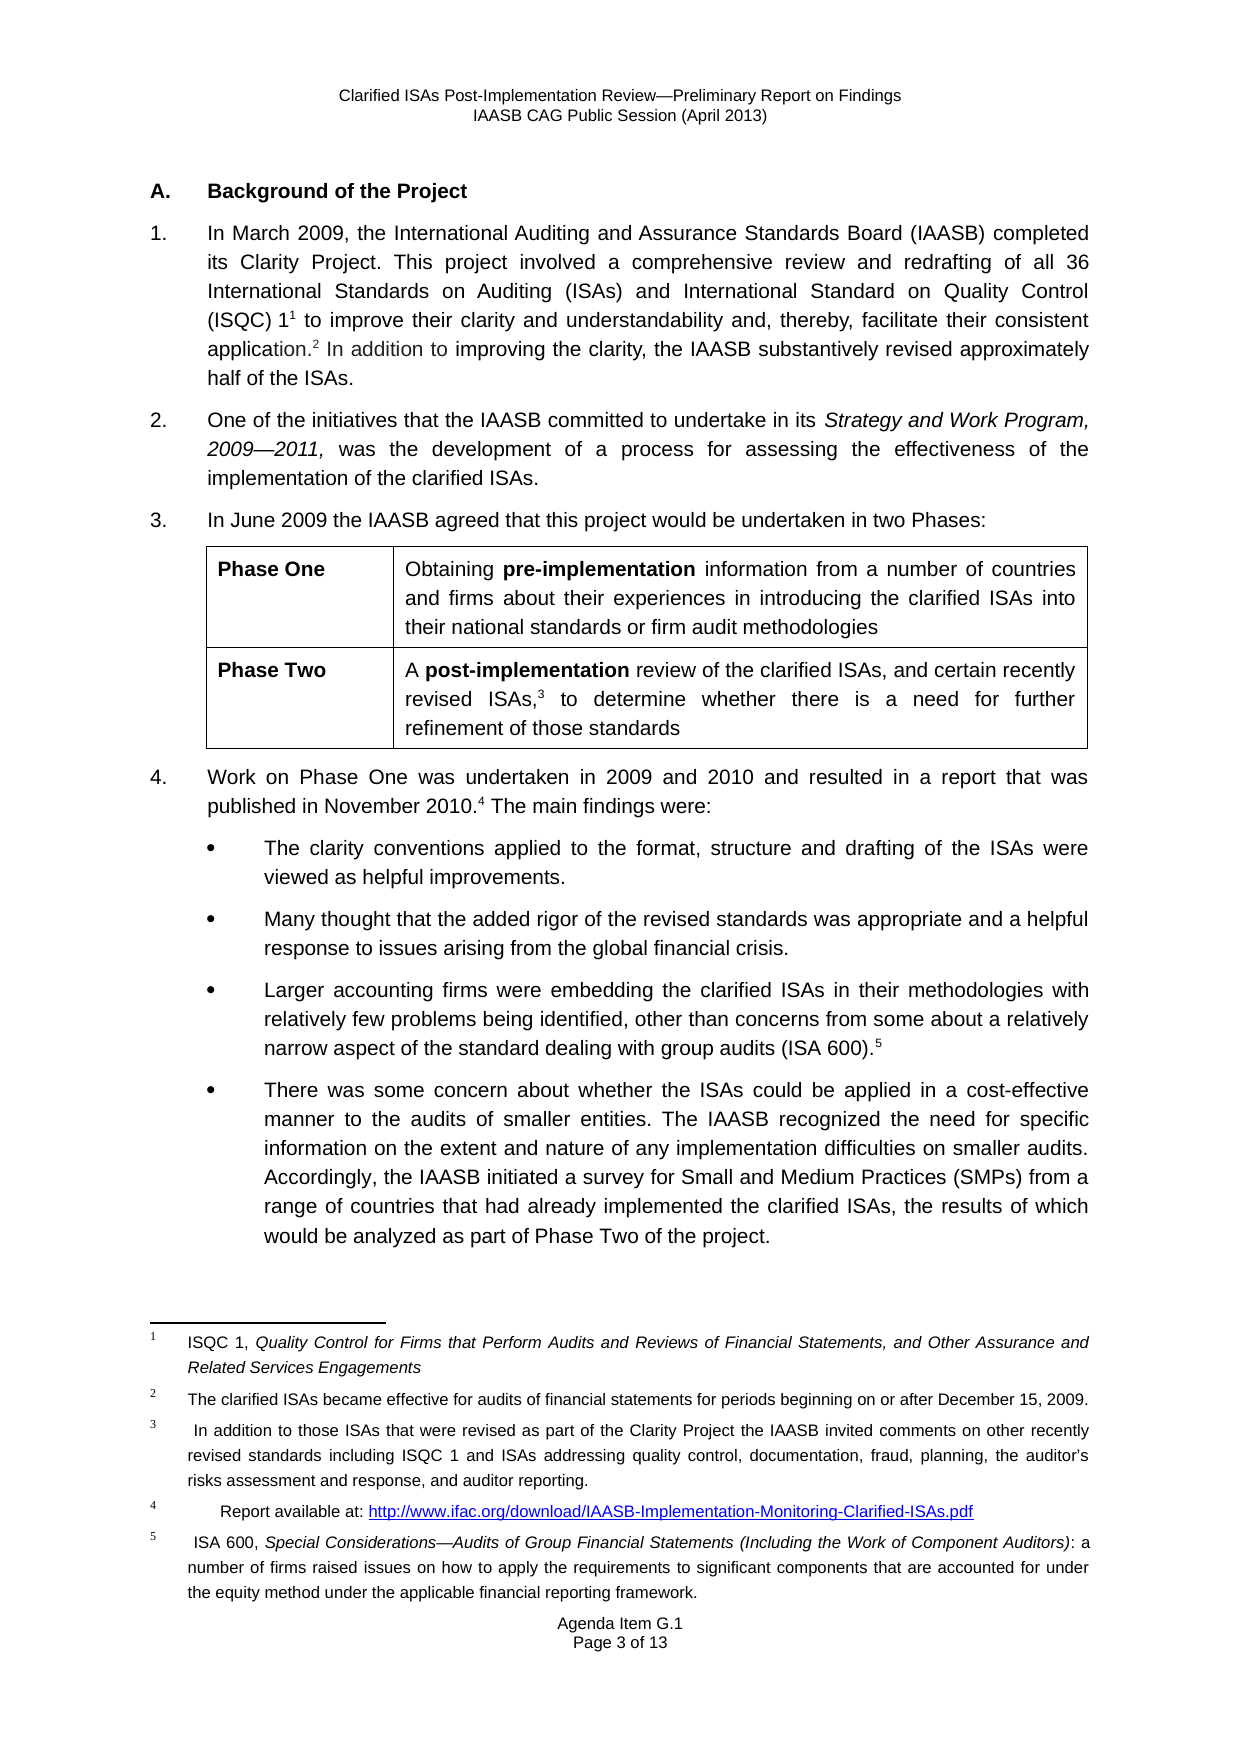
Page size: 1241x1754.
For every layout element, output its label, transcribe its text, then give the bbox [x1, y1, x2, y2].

table_cell Phase Two [207, 648, 393, 748]
list There was some concern about whether the ISAs could be applied in a cost-effective manner to the audits of smaller entities. The IAASB recognized the need for specific information on the extent and nature of any implementation difficulties on smaller audits. Accordingly, the IAASB initiated a survey for Small and Medium Practices (SMPs) from a range of countries that had already implemented the clarified ISAs, the results of which would be analyzed as part of Phase Two of the project. [207, 1074, 1090, 1249]
table_header Phase One [207, 547, 393, 647]
list One of the initiatives that the IAASB committed to undertake in its Strategy and Work Program, 2009—2011, was the development of a process for assessing the effectiveness of the implementation of the clarified ISAs. [150, 404, 1090, 492]
list Work on Phase One was undertaken in 2009 and 2010 and resulted in a report that was published in November 2010. The main findings were: [150, 761, 1090, 820]
list Many thought that the added rigor of the revised standards was appropriate and a helpful response to issues arising from the global financial crisis. [207, 903, 1090, 961]
list Larger accounting firms were embedding the clarified ISAs in their methodologies with relatively few problems being identified, other than concerns from some about a relatively narrow aspect of the standard dealing with group audits (ISA 600). [207, 974, 1090, 1061]
list In March 2009, the International Auditing and Assurance Standards Board (IAASB) completed its Clarity Project. This project involved a comprehensive review and redrafting of all 36 International Standards on Auditing (ISAs) and International Standard on Quality Control (ISQC) 1 to improve their clarity and understandability and, thereby, facilitate their consistent application. In addition to improving the clarity, the IAASB substantively revised approximately half of the ISAs. [150, 217, 1090, 392]
list Background of the Project [150, 175, 1090, 204]
list The clarity conventions applied to the format, structure and drafting of the ISAs were viewed as helpful improvements. [207, 832, 1090, 891]
list In June 2009 the IAASB agreed that this project would be undertaken in two Phases: [150, 504, 1090, 533]
table_header Obtaining pre-implementation information from a number of countries and firms about their experiences in introducing the clarified ISAs into their national standards or firm audit methodologies [394, 547, 1087, 647]
table_cell A post-implementation review of the clarified ISAs, and certain recently revised ISAs, to determine whether there is a need for further refinement of those standards [394, 648, 1087, 748]
